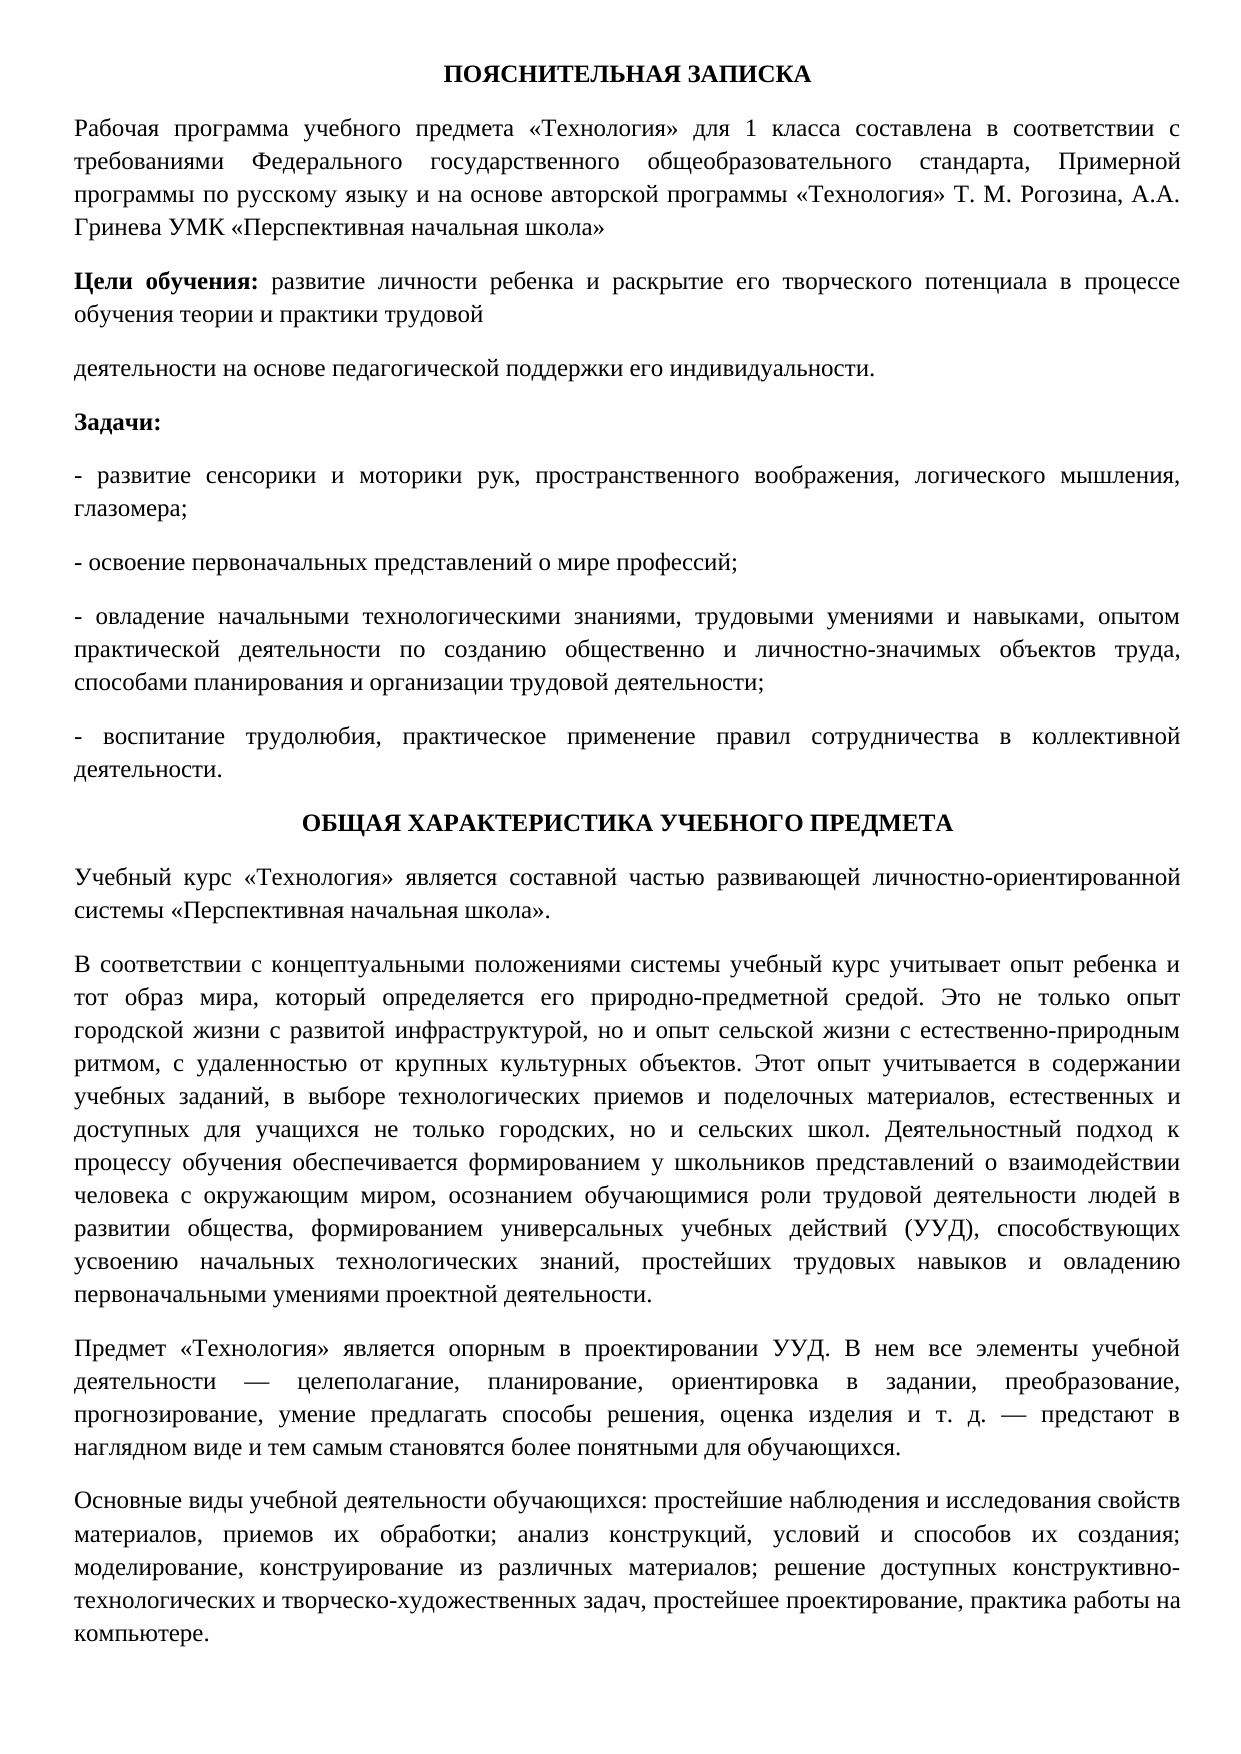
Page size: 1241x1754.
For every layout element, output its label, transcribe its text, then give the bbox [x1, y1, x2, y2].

text - воспитание трудолюбия, практическое применение правил сотрудничества в коллективной деятельности. [74, 721, 1181, 783]
text ОБЩАЯ ХАРАКТЕРИСТИКА УЧЕБНОГО ПРЕДМЕТА [74, 808, 1181, 837]
text Рабочая программа учебного предмета «Технология» для 1 класса составлена в соответствии с требованиями Федерального государственного общеобразовательного стандарта, Примерной программы по русскому языку и на основе авторской программы «Технология» Т. М. Рогозина, А.А. Гринева УМК «Перспективная начальная школа» [74, 113, 1181, 241]
text Цели обучения: развитие личности ребенка и раскрытие его творческого потенциала в процессе обучения теории и практики трудовой [74, 266, 1181, 328]
text Задачи: [74, 407, 1181, 435]
text - овладение начальными технологическими знаниями, трудовыми умениями и навыками, опытом практической деятельности по созданию общественно и личностно-значимых объектов труда, способами планирования и организации трудовой деятельности; [74, 601, 1181, 696]
text деятельности на основе педагогической поддержки его индивидуальности. [74, 353, 1181, 381]
text ПОЯСНИТЕЛЬНАЯ ЗАПИСКА [74, 59, 1181, 88]
text Учебный курс «Технология» является составной частью развивающей личностно-ориентированной системы «Перспективная начальная школа». [74, 862, 1181, 923]
text В соответствии с концептуальными положениями системы учебный курс учитывает опыт ребенка и тот образ мира, который определяется его природно-предметной средой. Это не только опыт городской жизни с развитой инфраструктурой, но и опыт сельской жизни с естественно-природным ритмом, с удаленностью от крупных культурных объектов. Этот опыт учитывается в содержании учебных заданий, в выборе технологических приемов и поделочных материалов, естественных и доступных для учащихся не только городских, но и сельских школ. Деятельностный подход к процессу обучения обеспечивается формированием у школьников представлений о взаимодействии человека с окружающим миром, осознанием обучающимися роли трудовой деятельности людей в развитии общества, формированием универсальных учебных действий (УУД), способствующих усвоению начальных технологических знаний, простейших трудовых навыков и овладению первоначальными умениями проектной деятельности. [74, 949, 1181, 1308]
text Основные виды учебной деятельности обучающихся: простейшие наблюдения и исследования свойств материалов, приемов их обработки; анализ конструкций, условий и способов их создания; моделирование, конструирование из различных материалов; решение доступных конструктивно-технологических и творческо-художественных задач, простейшее проектирование, практика работы на компьютере. [74, 1486, 1181, 1646]
text - освоение первоначальных представлений о мире профессий; [74, 547, 1181, 576]
text Предмет «Технология» является опорным в проектировании УУД. В нем все элементы учебной деятельности — целеполагание, планирование, ориентировка в задании, преобразование, прогнозирование, умение предлагать способы решения, оценка изделия и т. д. — предстают в наглядном виде и тем самым становятся более понятными для обучающихся. [74, 1333, 1181, 1461]
text - развитие сенсорики и моторики рук, пространственного воображения, логического мышления, глазомера; [74, 460, 1181, 522]
